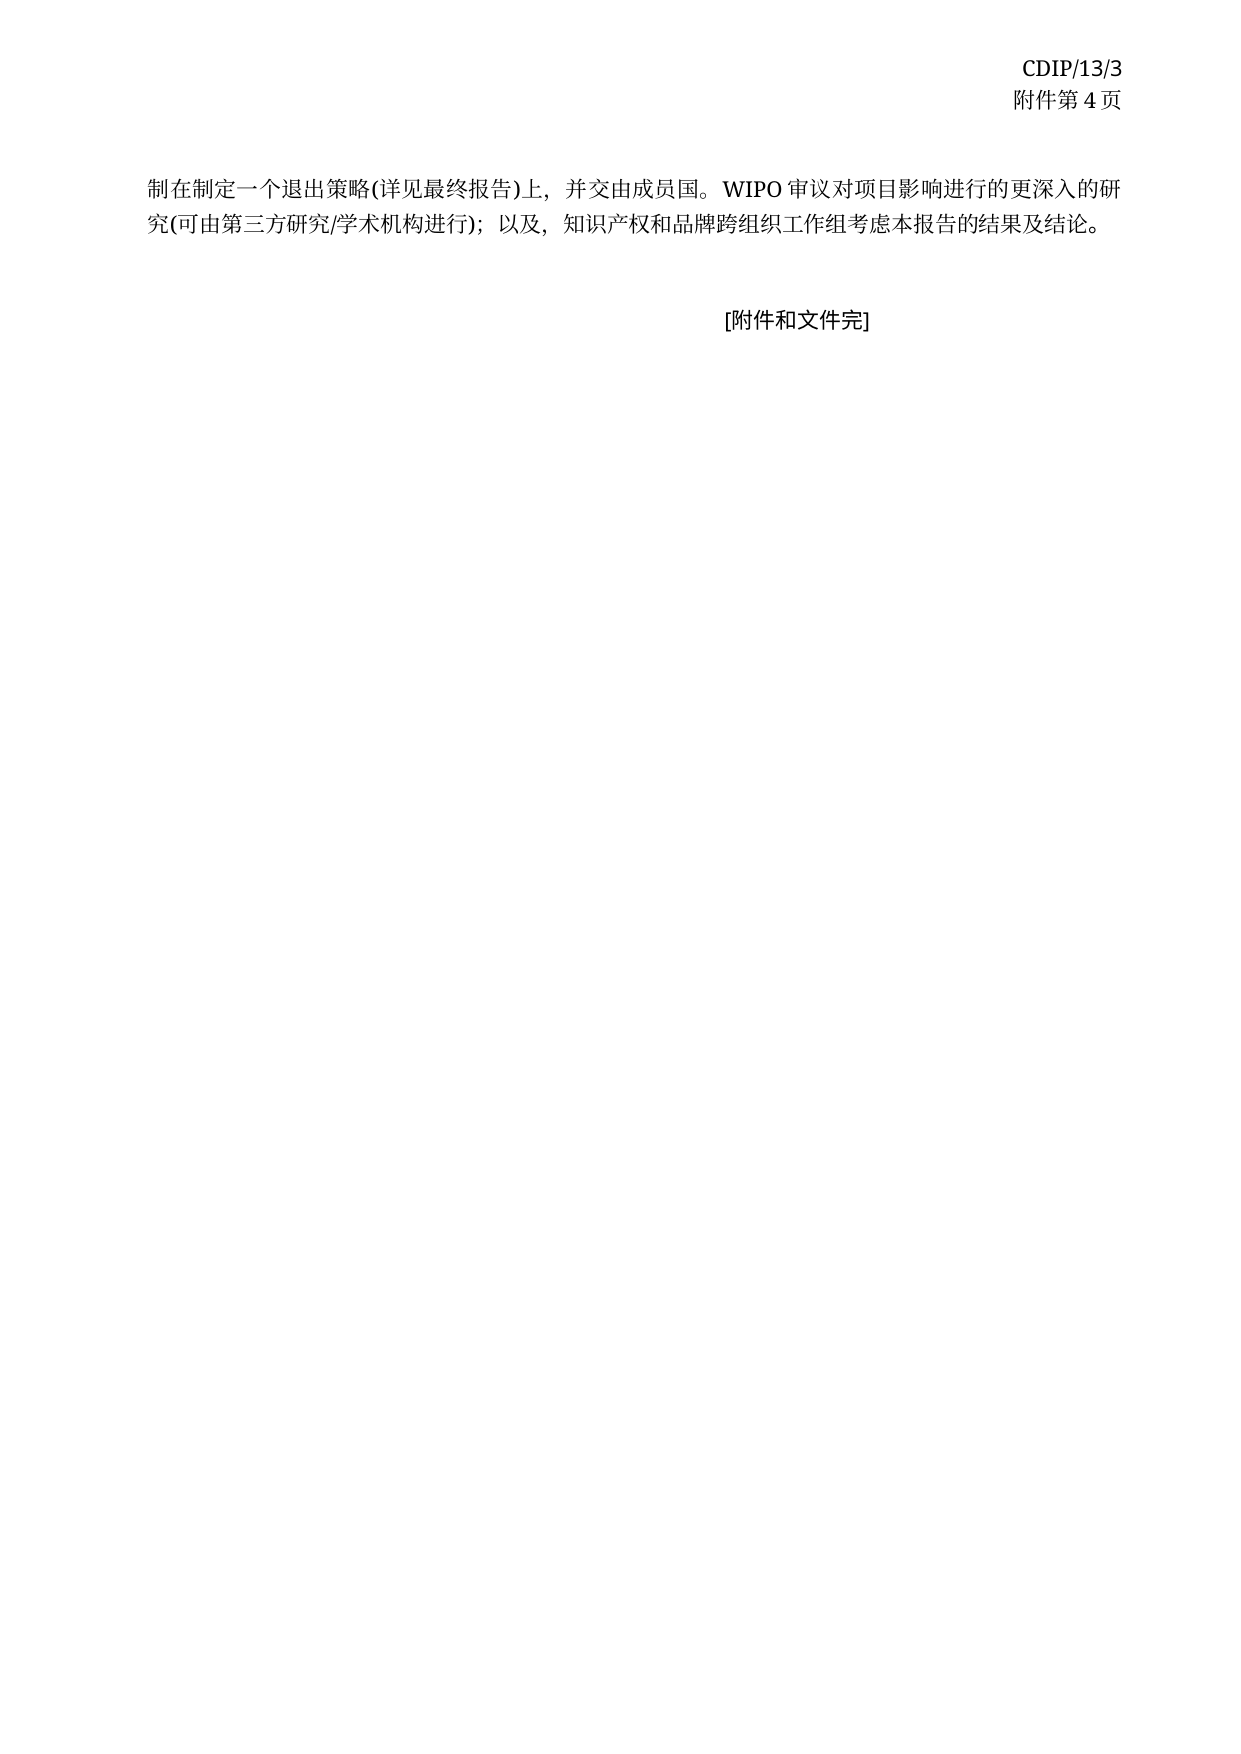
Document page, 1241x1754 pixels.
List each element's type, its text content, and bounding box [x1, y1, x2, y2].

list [148, 168, 1122, 239]
text [附件和文件完] [724, 299, 1122, 335]
